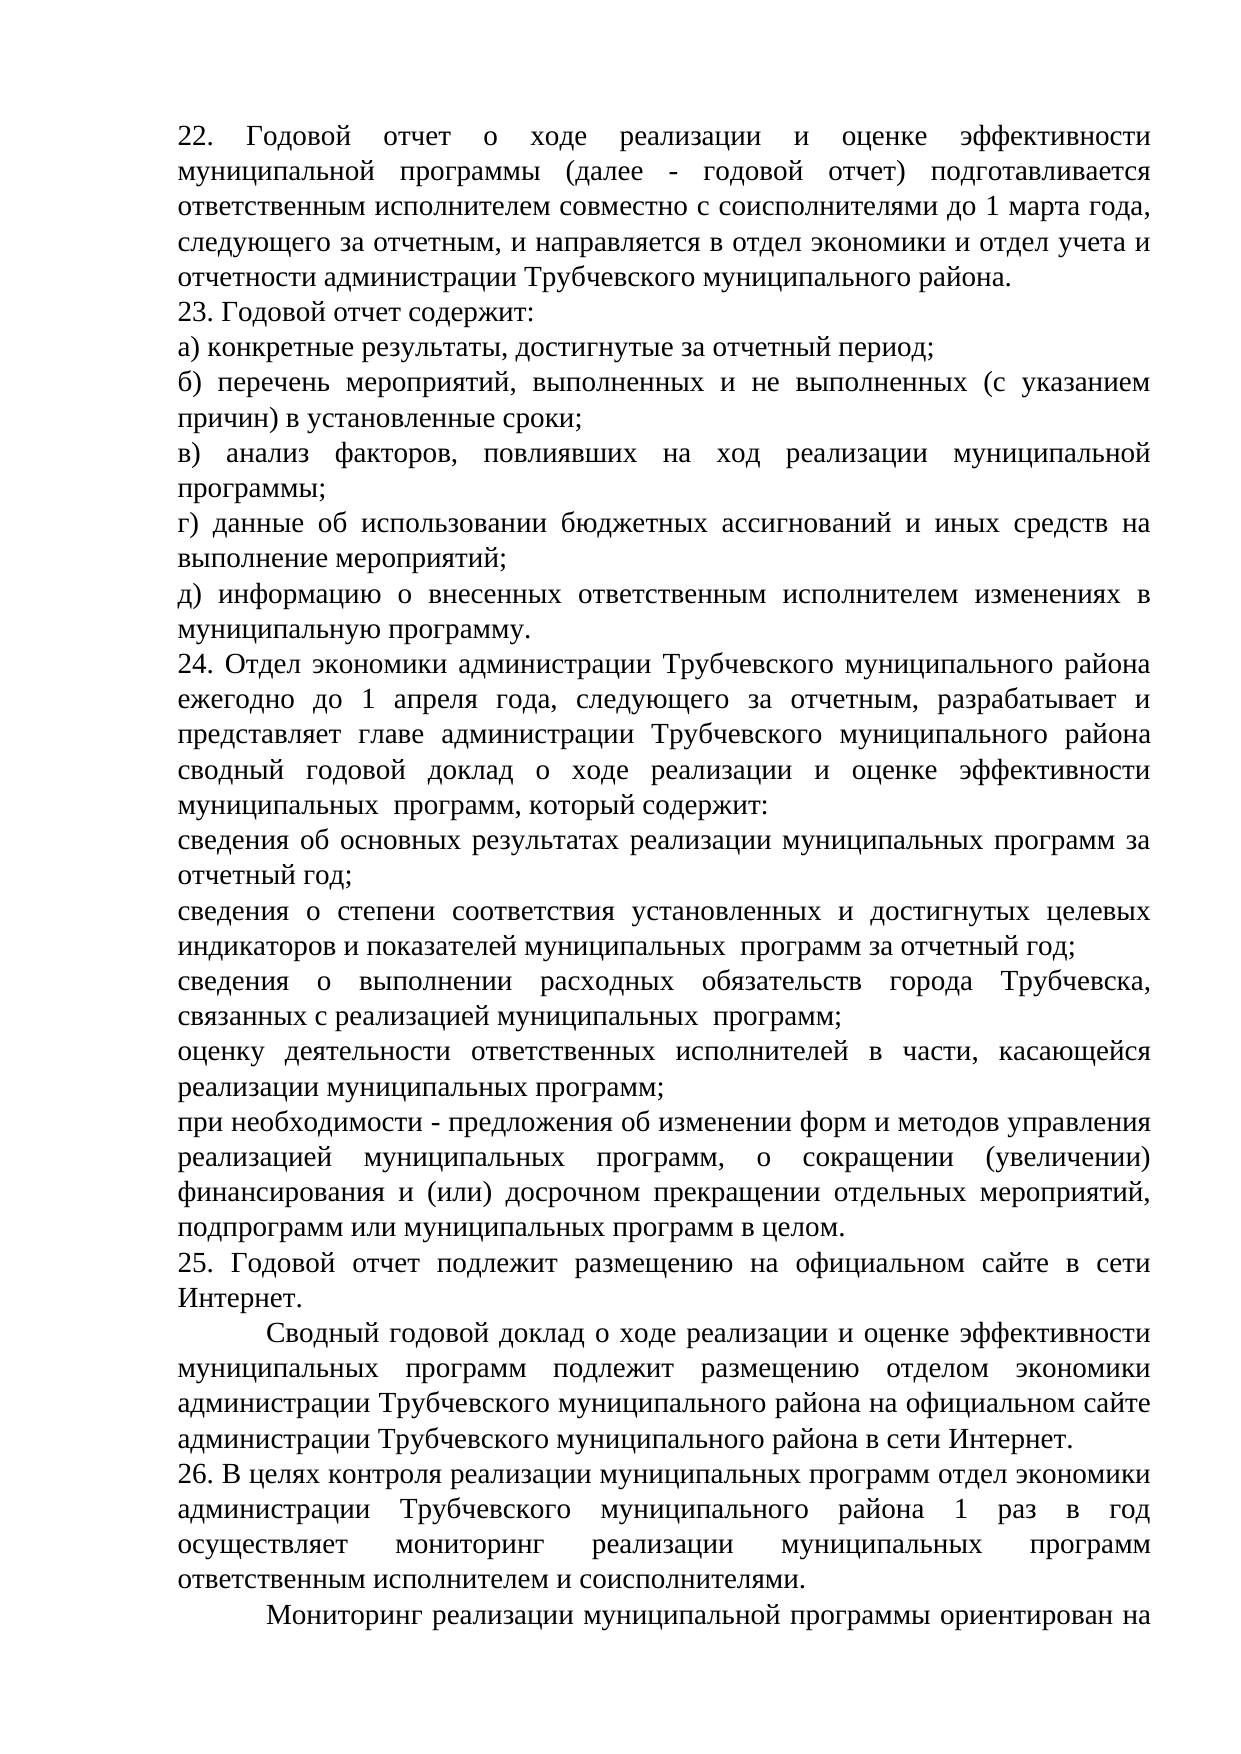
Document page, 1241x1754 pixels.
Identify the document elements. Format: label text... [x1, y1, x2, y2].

text 24. Отдел экономики администрации Трубчевского муниципального района ежегодно до 1 апреля года, следующего за отчетным, разрабатывает и представляет главе администрации Трубчевского муниципального района сводный годовой доклад о ходе реализации и оценке эффективности муниципальных программ, который содержит: [177, 646, 1152, 821]
text оценку деятельности ответственных исполнителей в части, касающейся реализации муниципальных программ; [177, 1033, 1152, 1102]
text в) анализ факторов, повлиявших на ход реализации муниципальной программы; [177, 435, 1152, 504]
text д) информацию о внесенных ответственным исполнителем изменениях в муниципальную программу. [177, 576, 1152, 644]
text Сводный годовой доклад о ходе реализации и оценке эффективности муниципальных программ подлежит размещению отделом экономики администрации Трубчевского муниципального района на официальном сайте администрации Трубчевского муниципального района в сети Интернет. [177, 1315, 1152, 1454]
text сведения о выполнении расходных обязательств города Трубчевска, связанных с реализацией муниципальных программ; [177, 963, 1152, 1032]
text г) данные об использовании бюджетных ассигнований и иных средств на выполнение мероприятий; [177, 505, 1152, 574]
text 26. В целях контроля реализации муниципальных программ отдел экономики администрации Трубчевского муниципального района 1 раз в год осуществляет мониторинг реализации муниципальных программ ответственным исполнителем и соисполнителями. [177, 1456, 1152, 1595]
text 23. Годовой отчет содержит: [177, 294, 1152, 328]
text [177, 1597, 1152, 1630]
text б) перечень мероприятий, выполненных и не выполненных (с указанием причин) в установленные сроки; [177, 364, 1152, 433]
text сведения о степени соответствия установленных и достигнутых целевых индикаторов и показателей муниципальных программ за отчетный год; [177, 893, 1152, 961]
text при необходимости - предложения об изменении форм и методов управления реализацией муниципальных программ, о сокращении (увеличении) финансирования и (или) досрочном прекращении отдельных мероприятий, подпрограмм или муниципальных программ в целом. [177, 1104, 1152, 1243]
text сведения об основных результатах реализации муниципальных программ за отчетный год; [177, 822, 1152, 891]
text 25. Годовой отчет подлежит размещению на официальном сайте в сети Интернет. [177, 1245, 1152, 1313]
text а) конкретные результаты, достигнутые за отчетный период; [177, 329, 1152, 363]
text 22. Годовой отчет о ходе реализации и оценке эффективности муниципальной программы (далее - годовой отчет) подготавливается ответственным исполнителем совместно с соисполнителями до 1 марта года, следующего за отчетным, и направляется в отдел экономики и отдел учета и отчетности администрации Трубчевского муниципального района. [177, 118, 1152, 292]
